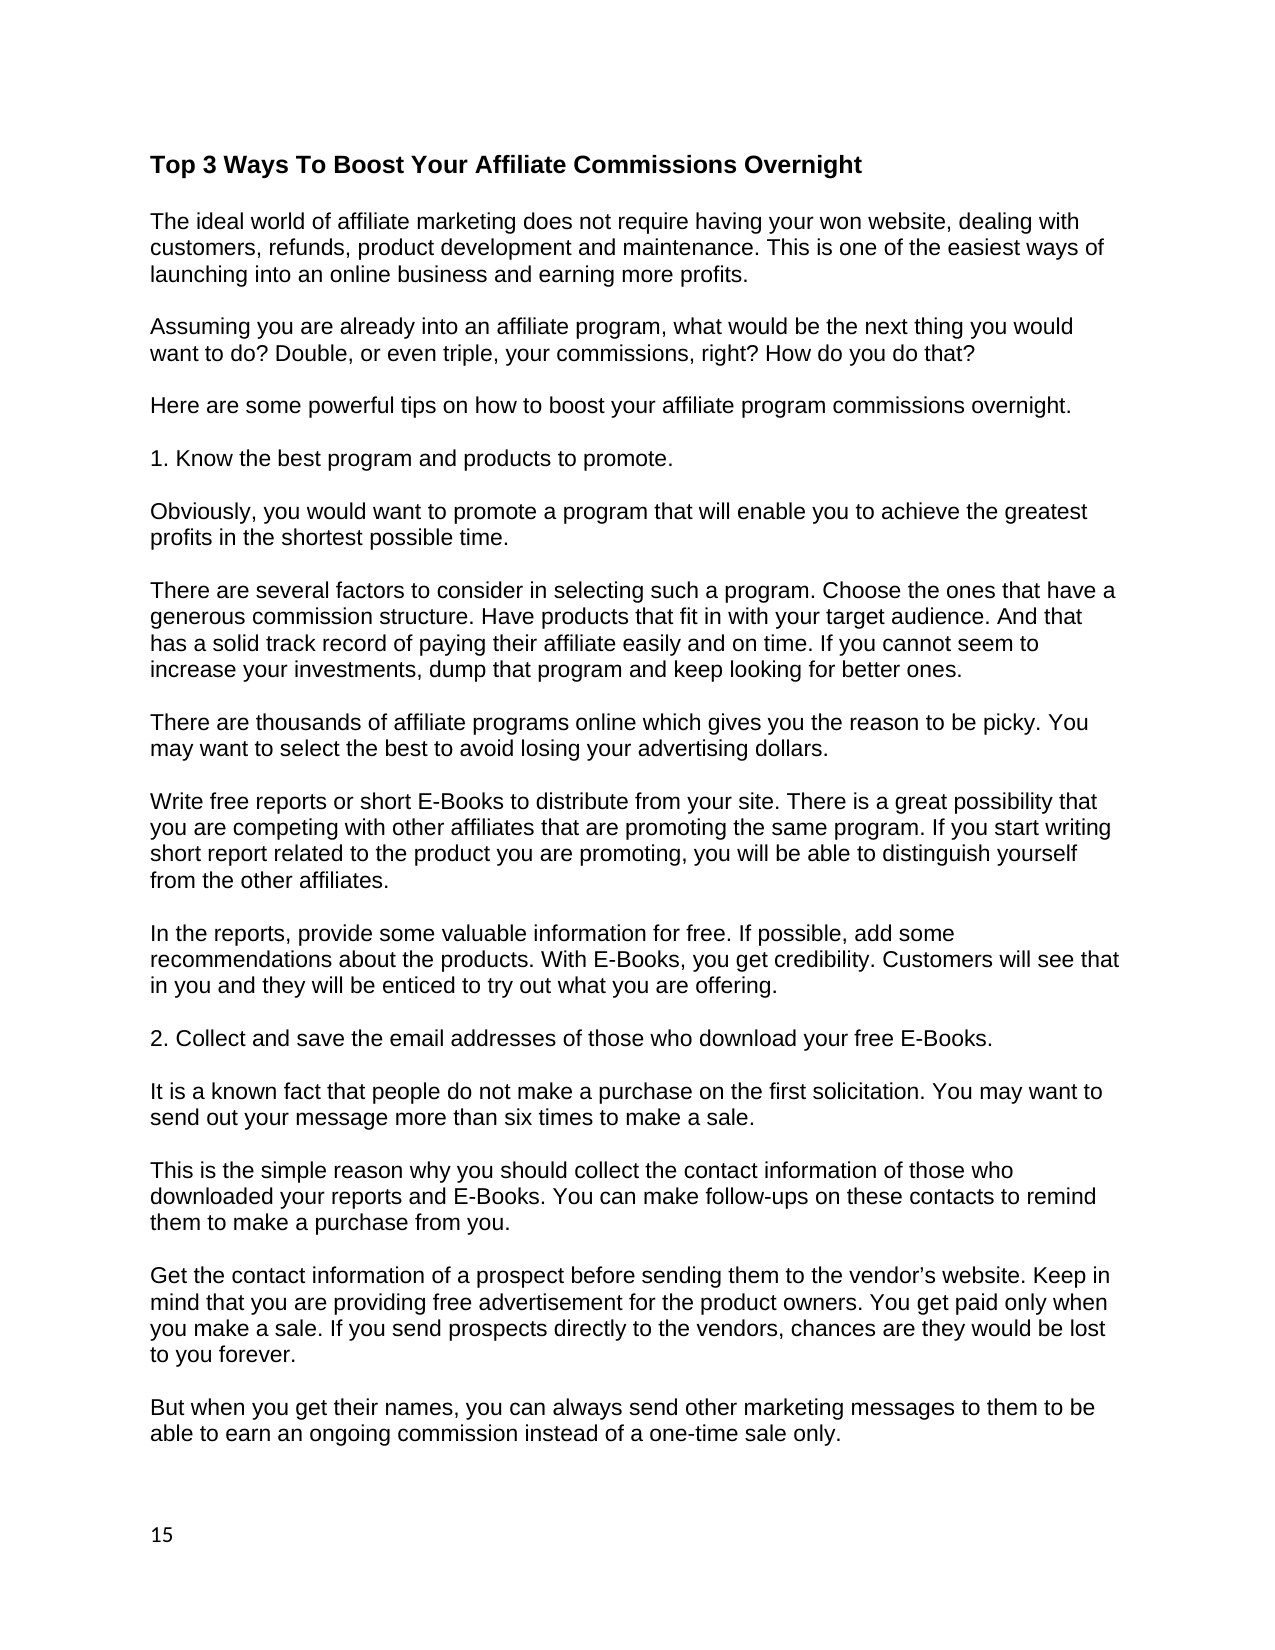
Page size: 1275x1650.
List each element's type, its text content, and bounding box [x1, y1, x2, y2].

text The ideal world of affiliate marketing does not require having your won website, dealing with customers, refunds, product development and maintenance. This is one of the easiest ways of launching into an online business and earning more profits. [150, 208, 1125, 287]
text Here are some powerful tips on how to boost your affiliate program commissions overnight. [150, 392, 1125, 419]
text 2. Collect and save the email addresses of those who download your free E-Books. [150, 1025, 1125, 1051]
text There are several factors to consider in selecting such a program. Choose the ones that have a generous commission structure. Have products that fit in with your target audience. And that has a solid track record of paying their affiliate easily and on time. If you cannot seem to increase your investments, dump that program and keep looking for better ones. [150, 577, 1125, 682]
text Write free reports or short E-Books to distribute from your site. There is a great possibility that you are competing with other affiliates that are promoting the same program. If you start writing short report related to the product you are promoting, you will be able to distinguish yourself from the other affiliates. [150, 788, 1125, 893]
text This is the simple reason why you should collect the contact information of those who downloaded your reports and E-Books. You can make follow-ups on these contacts to remind them to make a purchase from you. [150, 1157, 1125, 1236]
text It is a known fact that people do not make a purchase on the first solicitation. You may want to send out your message more than six times to make a sale. [150, 1078, 1125, 1130]
text Obviously, you would want to promote a program that will enable you to achieve the greatest profits in the shortest possible time. [150, 498, 1125, 551]
text 1. Know the best program and products to promote. [150, 445, 1125, 471]
text But when you get their names, you can always send other marketing messages to them to be able to earn an ongoing commission instead of a one-time sale only. [150, 1394, 1125, 1447]
text Get the contact information of a prospect before sending them to the vendor’s website. Keep in mind that you are providing free advertisement for the product owners. You get paid only when you make a sale. If you send prospects directly to the vendors, chances are they would be lost to you forever. [150, 1262, 1125, 1367]
text In the reports, provide some valuable information for free. If possible, add some recommendations about the products. With E-Books, you get credibility. Customers will see that in you and they will be enticed to try out what you are offering. [150, 919, 1125, 998]
subtitle Top 3 Ways To Boost Your Affiliate Commissions Overnight [150, 150, 1125, 179]
text There are thousands of affiliate programs online which gives you the reason to be picky. You may want to select the best to avoid losing your advertising dollars. [150, 709, 1125, 761]
text Assuming you are already into an affiliate program, what would be the next thing you would want to do? Double, or even triple, your commissions, right? How do you do that? [150, 313, 1125, 366]
